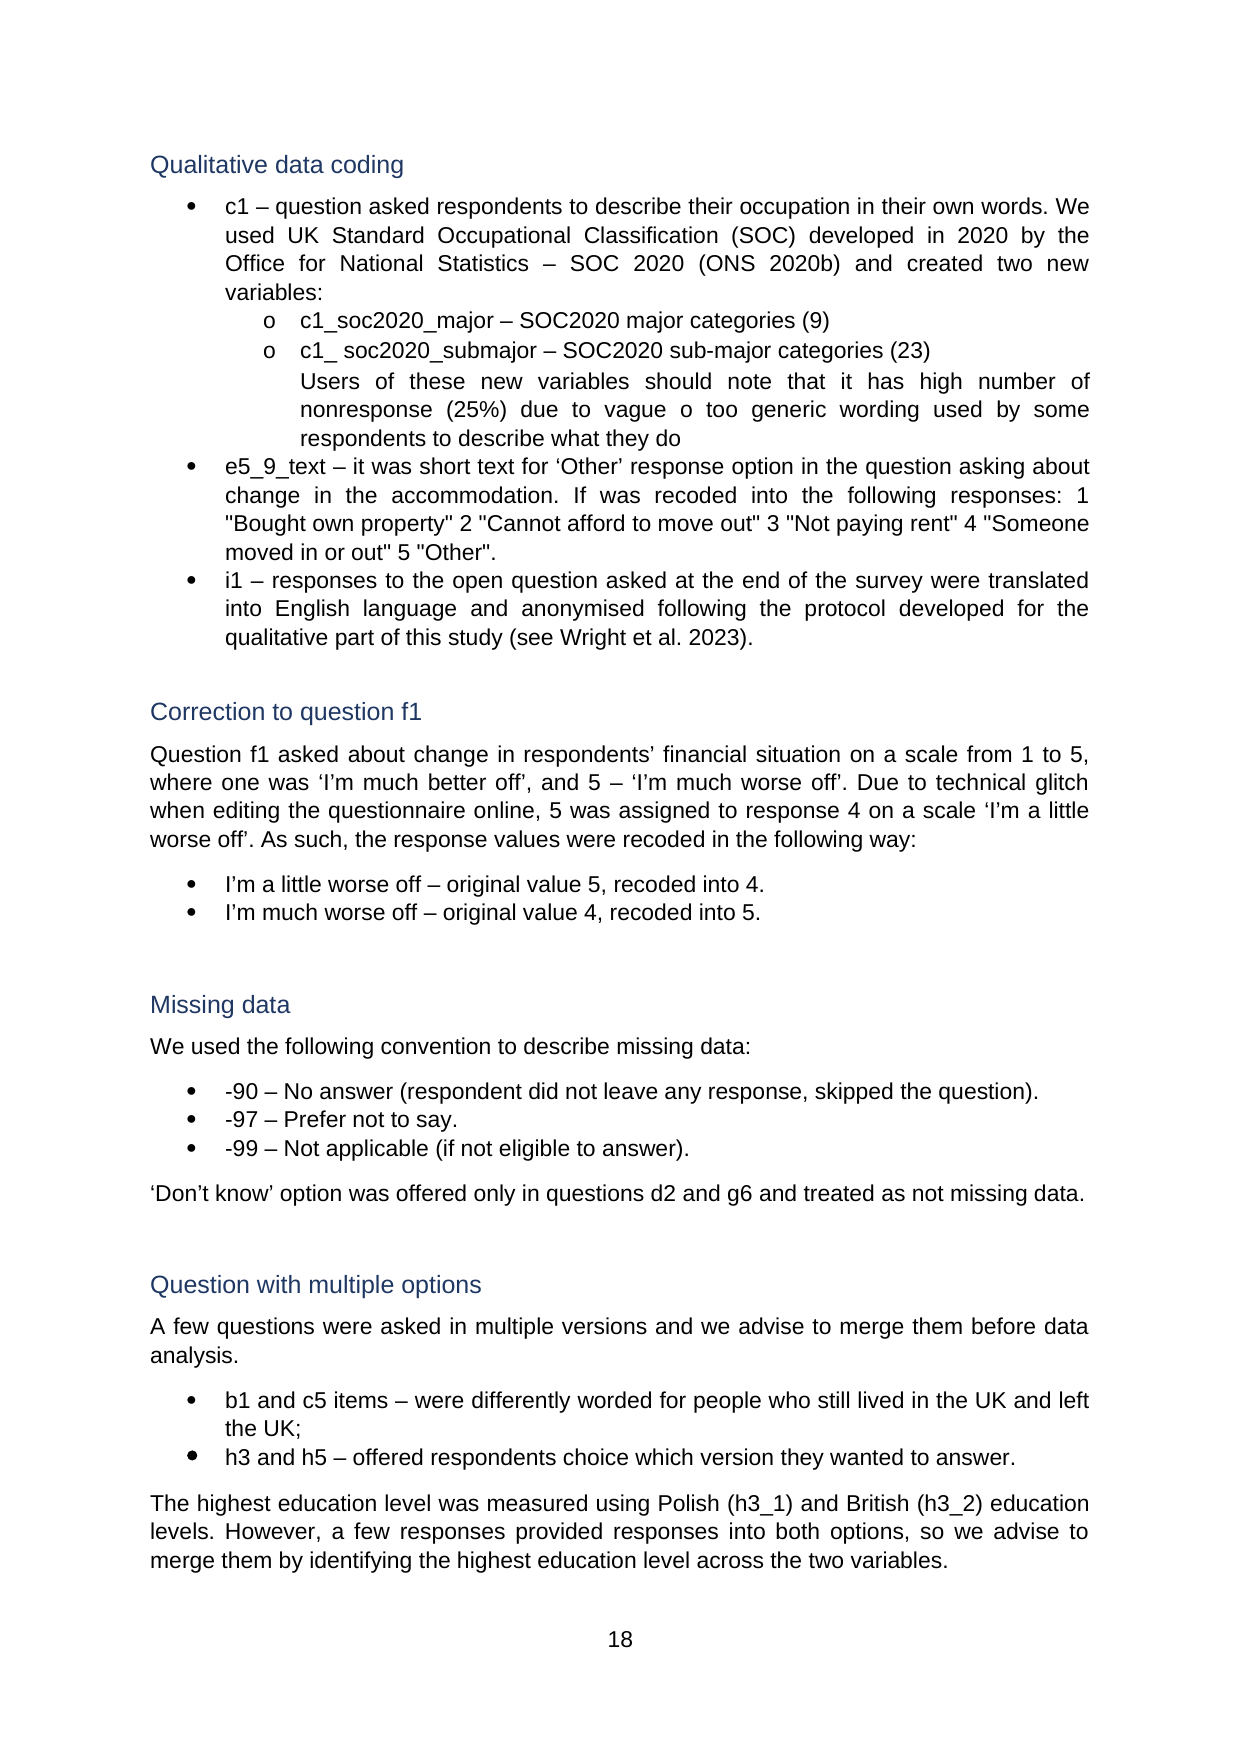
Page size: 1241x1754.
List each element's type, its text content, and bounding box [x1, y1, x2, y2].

list c1_ soc2020_submajor – SOC2020 sub-major categories (23) [262, 337, 1090, 366]
subtitle Qualitative data coding [150, 150, 1090, 179]
list -97 – Prefer not to say. [187, 1106, 1090, 1133]
subtitle Missing data [150, 989, 1090, 1018]
list c1_soc2020_major – SOC2020 major categories (9) [262, 307, 1090, 335]
list -90 – No answer (respondent did not leave any response, skipped the question). [187, 1078, 1090, 1104]
subtitle Correction to question f1 [150, 697, 1090, 726]
list Users of these new variables should note that it has high number of nonresponse (25%) due to vague o too generic wording used by some respondents to describe what they do [300, 368, 1090, 451]
text Question f1 asked about change in respondents’ financial situation on a scale from 1 to 5, where one was ‘I’m much better off’, and 5 – ‘I’m much worse off’. Due to technical glitch when editing the questionnaire online, 5 was assigned to response 4 on a scale ‘I’m a little worse off’. As such, the response values were recoded in the following way: [150, 741, 1090, 852]
list I’m much worse off – original value 4, recoded into 5. [187, 899, 1090, 926]
list e5_9_text – it was short text for ‘Other’ response option in the question asking about change in the accommodation. If was recoded into the following responses: 1 "Bought own property" 2 "Cannot afford to move out" 3 "Not paying rent" 4 "Someone moved in or out" 5 "Other". [187, 453, 1090, 565]
list b1 and c5 items – were differently worded for people who still lived in the UK and left the UK; [187, 1387, 1090, 1441]
text We used the following convention to describe missing data: [150, 1033, 1090, 1059]
list i1 – responses to the open question asked at the end of the survey were translated into English language and anonymised following the protocol developed for the qualitative part of this study (see Wright et al. 2023). [187, 567, 1090, 650]
list -99 – Not applicable (if not eligible to answer). [187, 1135, 1090, 1161]
list h3 and h5 – offered respondents choice which version they wanted to answer. [187, 1443, 1090, 1471]
list c1 – question asked respondents to describe their occupation in their own words. We used UK Standard Occupational Classification (SOC) developed in 2020 by the Office for National Statistics – SOC 2020 (ONS 2020b) and created two new variables: [187, 193, 1090, 305]
text The highest education level was measured using Polish (h3_1) and British (h3_2) education levels. However, a few responses provided responses into both options, so we advise to merge them by identifying the highest education level across the two variables. [150, 1490, 1090, 1573]
text ‘Don’t know’ option was offered only in questions d2 and g6 and treated as not missing data. [150, 1180, 1090, 1206]
subtitle Question with multiple options [150, 1270, 1090, 1299]
text A few questions were asked in multiple versions and we advise to merge them before data analysis. [150, 1313, 1090, 1368]
list I’m a little worse off – original value 5, recoded into 4. [187, 871, 1090, 897]
